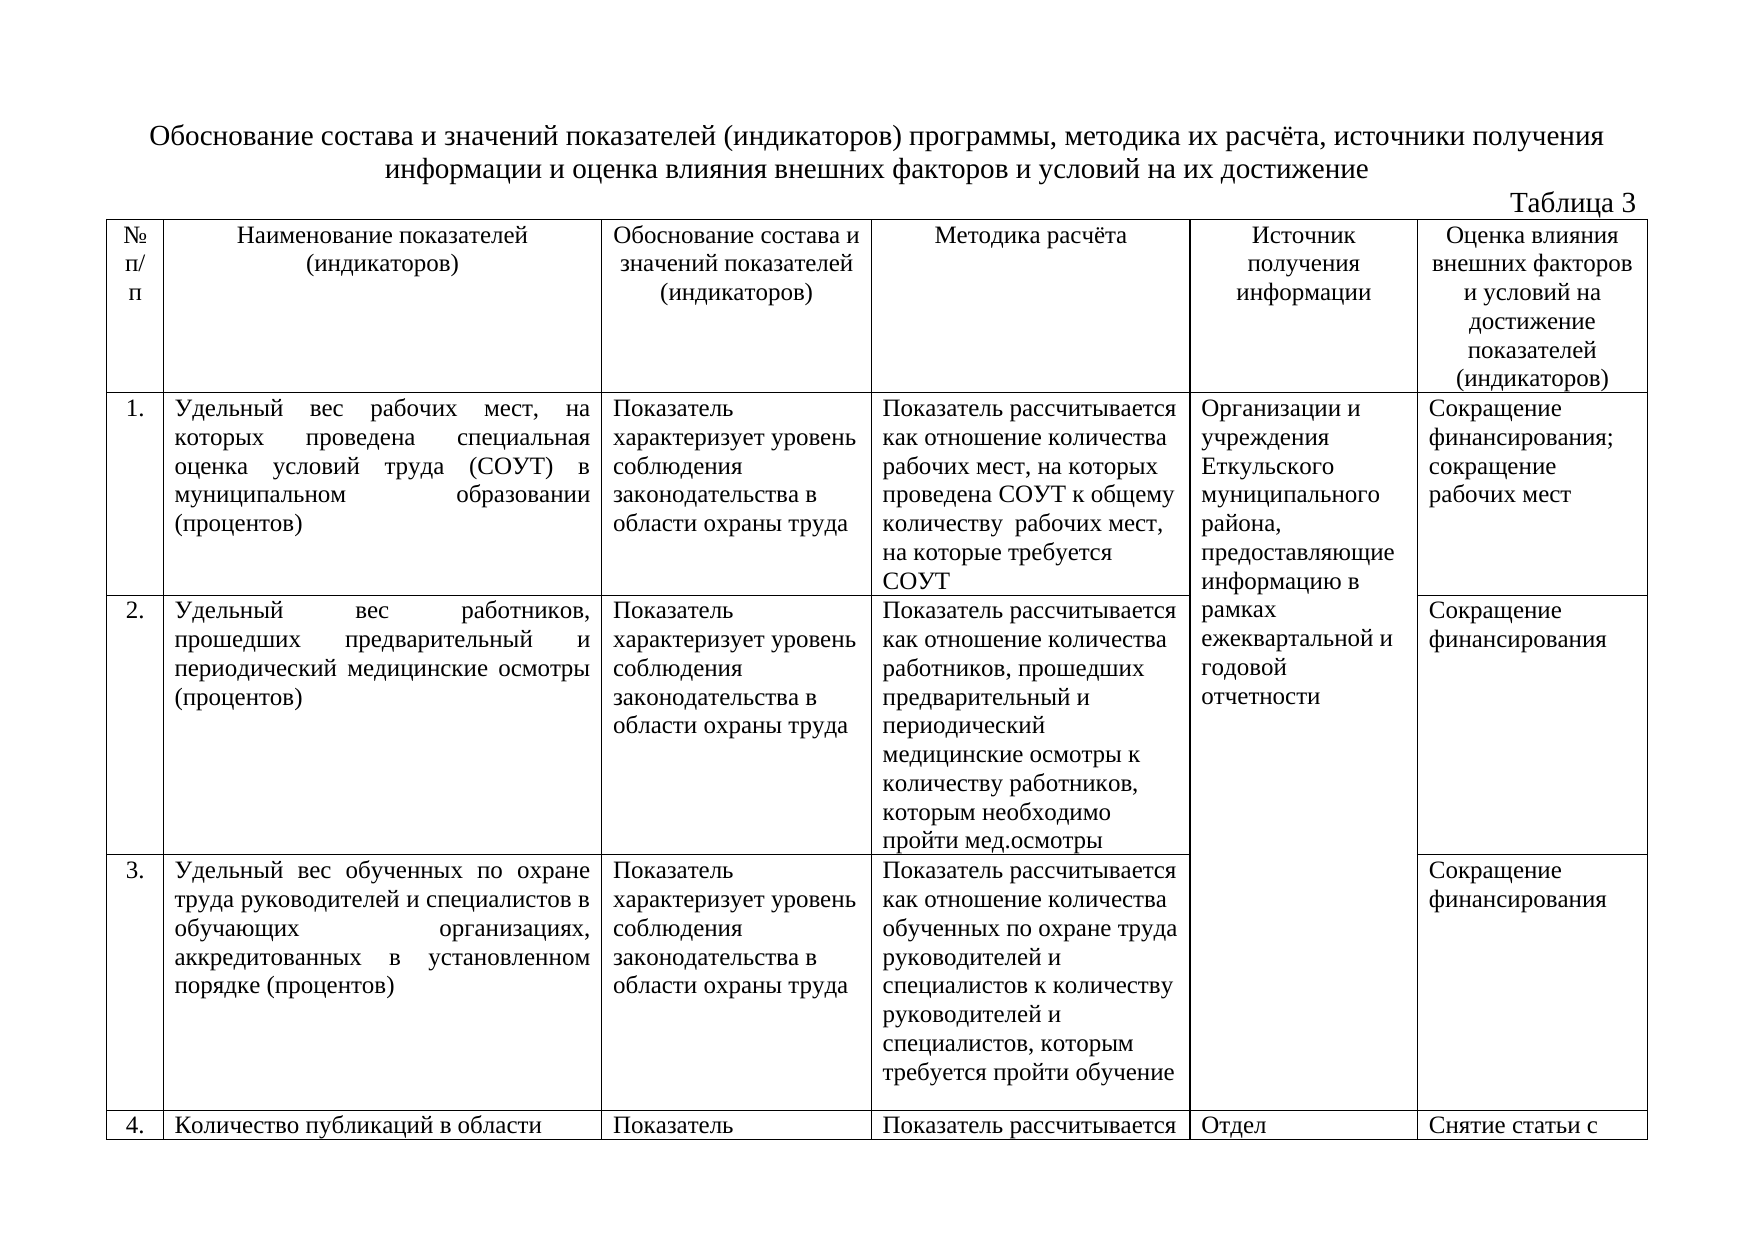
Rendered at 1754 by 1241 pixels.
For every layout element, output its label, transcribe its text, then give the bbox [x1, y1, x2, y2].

table_cell Показатель рассчитывается как отношение количества рабочих мест, на которых проведена СОУТ к общему количеству рабочих мест, на которые требуется СОУТ [872, 393, 1189, 594]
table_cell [1418, 1111, 1647, 1139]
table_cell 3. [107, 855, 163, 1109]
table_header Наименование показателей (индикаторов) [164, 220, 601, 392]
table_cell Показатель характеризует уровень соблюдения законодательства в области охраны труда [602, 596, 871, 854]
table_cell Сокращение финансирования; сокращение рабочих мест [1418, 393, 1647, 594]
table_cell Показатель характеризует уровень соблюдения законодательства в области охраны труда [602, 855, 871, 1109]
table_cell Показатель характеризует уровень соблюдения законодательства в области охраны труда [602, 393, 871, 594]
text Таблица 3 [118, 185, 1636, 219]
table_cell Удельный вес обученных по охране труда руководителей и специалистов в обучающих организациях, аккредитованных в установленном порядке (процентов) [164, 855, 601, 1109]
table_cell 1. [107, 393, 163, 594]
table_cell Удельный вес рабочих мест, на которых проведена специальная оценка условий труда (СОУТ) в муниципальном образовании (процентов) [164, 393, 601, 594]
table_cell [1191, 1111, 1417, 1139]
table_cell 2. [107, 596, 163, 854]
table_header Обоснование состава и значений показателей (индикаторов) [602, 220, 871, 392]
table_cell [602, 1111, 871, 1139]
table_cell Удельный вес работников, прошедших предварительный и периодический медицинские осмотры (процентов) [164, 596, 601, 854]
table_header № п/п [107, 220, 163, 392]
table_cell Сокращение финансирования [1418, 596, 1647, 854]
table_cell 4. [107, 1111, 163, 1139]
table_header Оценка влияния внешних факторов и условий на достижение показателей (индикаторов) [1418, 220, 1647, 392]
table_cell Сокращение финансирования [1418, 855, 1647, 1109]
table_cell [164, 1111, 601, 1139]
table_header Методика расчёта [872, 220, 1189, 392]
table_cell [872, 1111, 1189, 1139]
table_cell Показатель рассчитывается как отношение количества работников, прошедших предварительный и периодический медицинские осмотры к количеству работников, которым необходимо пройти мед.осмотры [872, 596, 1189, 854]
table_cell Показатель рассчитывается как отношение количества обученных по охране труда руководителей и специалистов к количеству руководителей и специалистов, которым требуется пройти обучение [872, 855, 1189, 1109]
table_header Источник получения информации [1191, 220, 1417, 392]
table_cell Организации и учреждения Еткульского муниципального района, предоставляющие информацию в рамках ежеквартальной и годовой отчетности [1191, 393, 1417, 1109]
text Обоснование состава и значений показателей (индикаторов) программы, методика их расчёта, источники получения информации и оценка влияния внешних факторов и условий на их достижение [118, 118, 1636, 185]
